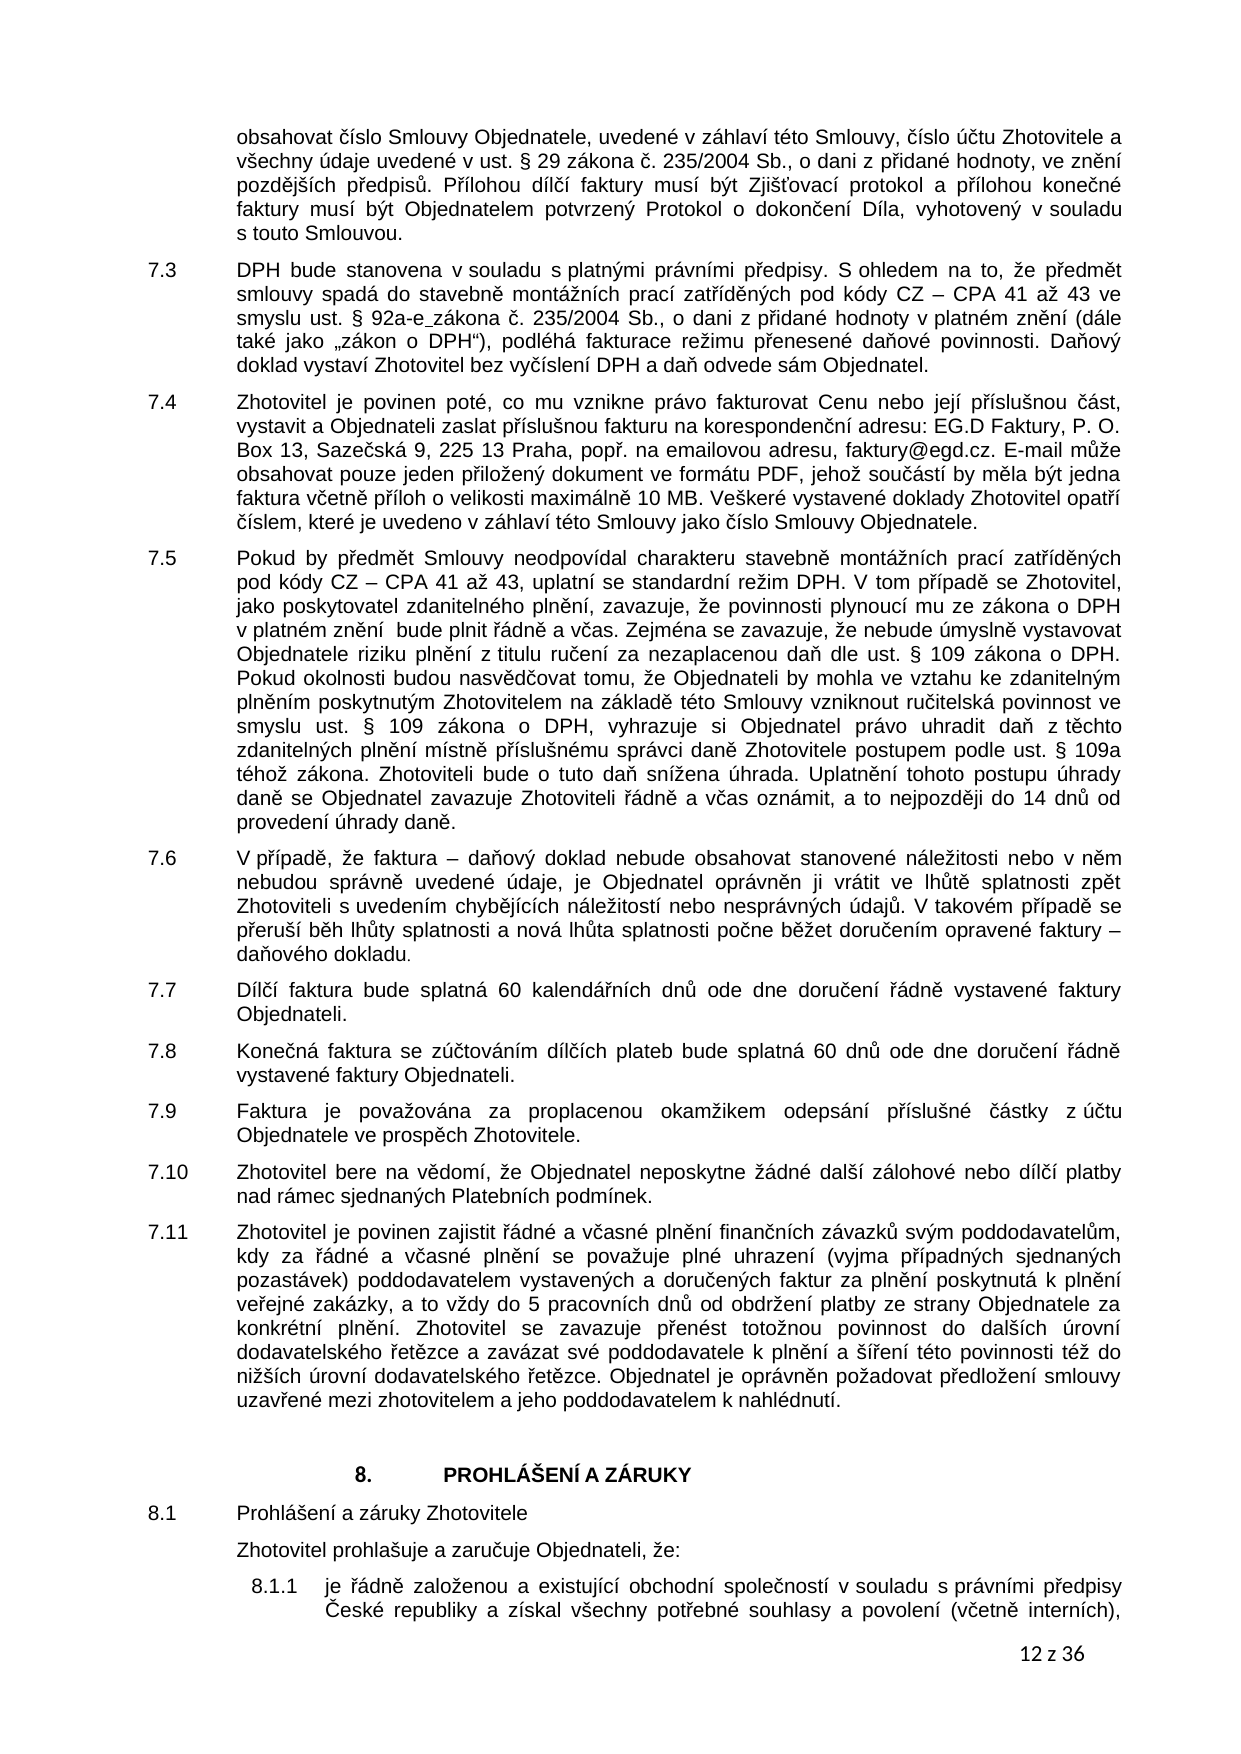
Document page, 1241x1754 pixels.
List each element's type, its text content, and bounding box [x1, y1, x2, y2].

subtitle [251, 1574, 1122, 1622]
subtitle Faktura je považována za proplacenou okamžikem odepsání příslušné částky z účtu Objednatele ve prospěch Zhotovitele. [148, 1099, 1122, 1147]
subtitle V případě, že faktura – daňový doklad nebude obsahovat stanovené náležitosti nebo v něm nebudou správně uvedené údaje, je Objednatel oprávněn ji vrátit ve lhůtě splatnosti zpět Zhotoviteli s uvedením chybějících náležitostí nebo nesprávných údajů. V takovém případě se přeruší běh lhůty splatnosti a nová lhůta splatnosti počne běžet doručením opravené faktury – daňového dokladu. [148, 846, 1122, 966]
subtitle Konečná faktura se zúčtováním dílčích plateb bude splatná 60 dnů ode dne doručení řádně vystavené faktury Objednateli. [148, 1039, 1122, 1087]
subtitle DPH bude stanovena v souladu s platnými právními předpisy. S ohledem na to, že předmět smlouvy spadá do stavebně montážních prací zatříděných pod kódy CZ – CPA 41 až 43 ve smyslu ust. § 92a-e zákona č. 235/2004 Sb., o dani z přidané hodnoty v platném znění (dále také jako „zákon o DPH“), podléhá fakturace režimu přenesené daňové povinnosti. Daňový doklad vystaví Zhotovitel bez vyčíslení DPH a daň odvede sám Objednatel. [148, 257, 1122, 377]
text Zhotovitel prohlašuje a zaručuje Objednateli, že: [236, 1538, 1122, 1562]
subtitle Zhotovitel bere na vědomí, že Objednatel neposkytne žádné další zálohové nebo dílčí platby nad rámec sjednaných Platebních podmínek. [148, 1159, 1122, 1207]
subtitle prohlášení a záruky [354, 1461, 1122, 1489]
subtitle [148, 125, 1122, 245]
subtitle Pokud by předmět Smlouvy neodpovídal charakteru stavebně montážních prací zatříděných pod kódy CZ – CPA 41 až 43, uplatní se standardní režim DPH. V tom případě se Zhotovitel, jako poskytovatel zdanitelného plnění, zavazuje, že povinnosti plynoucí mu ze zákona o DPH v platném znění bude plnit řádně a včas. Zejména se zavazuje, že nebude úmyslně vystavovat Objednatele riziku plnění z titulu ručení za nezaplacenou daň dle ust. § 109 zákona o DPH. Pokud okolnosti budou nasvědčovat tomu, že Objednateli by mohla ve vztahu ke zdanitelným plněním poskytnutým Zhotovitelem na základě této Smlouvy vzniknout ručitelská povinnost ve smyslu ust. § 109 zákona o DPH, vyhrazuje si Objednatel právo uhradit daň z těchto zdanitelných plnění místně příslušnému správci daně Zhotovitele postupem podle ust. § 109a téhož zákona. Zhotoviteli bude o tuto daň snížena úhrada. Uplatnění tohoto postupu úhrady daně se Objednatel zavazuje Zhotoviteli řádně a včas oznámit, a to nejpozději do 14 dnů od provedení úhrady daně. [148, 546, 1122, 833]
subtitle Prohlášení a záruky Zhotovitele [148, 1501, 1122, 1525]
subtitle Dílčí faktura bude splatná 60 kalendářních dnů ode dne doručení řádně vystavené faktury Objednateli. [148, 978, 1122, 1026]
subtitle Zhotovitel je povinen zajistit řádné a včasné plnění finančních závazků svým poddodavatelům, kdy za řádné a včasné plnění se považuje plné uhrazení (vyjma případných sjednaných pozastávek) poddodavatelem vystavených a doručených faktur za plnění poskytnutá k plnění veřejné zakázky, a to vždy do 5 pracovních dnů od obdržení platby ze strany Objednatele za konkrétní plnění. Zhotovitel se zavazuje přenést totožnou povinnost do dalších úrovní dodavatelského řetězce a zavázat své poddodavatele k plnění a šíření této povinnosti též do nižších úrovní dodavatelského řetězce. Objednatel je oprávněn požadovat předložení smlouvy uzavřené mezi zhotovitelem a jeho poddodavatelem k nahlédnutí. [148, 1220, 1122, 1412]
subtitle Zhotovitel je povinen poté, co mu vznikne právo fakturovat Cenu nebo její příslušnou část, vystavit a Objednateli zaslat příslušnou fakturu na korespondenční adresu: EG.D Faktury, P. O. Box 13, Sazečská 9, 225 13 Praha, popř. na emailovou adresu, faktury@egd.cz. E-mail může obsahovat pouze jeden přiložený dokument ve formátu PDF, jehož součástí by měla být jedna faktura včetně příloh o velikosti maximálně 10 MB. Veškeré vystavené doklady Zhotovitel opatří číslem, které je uvedeno v záhlaví této Smlouvy jako číslo Smlouvy Objednatele. [148, 390, 1122, 533]
